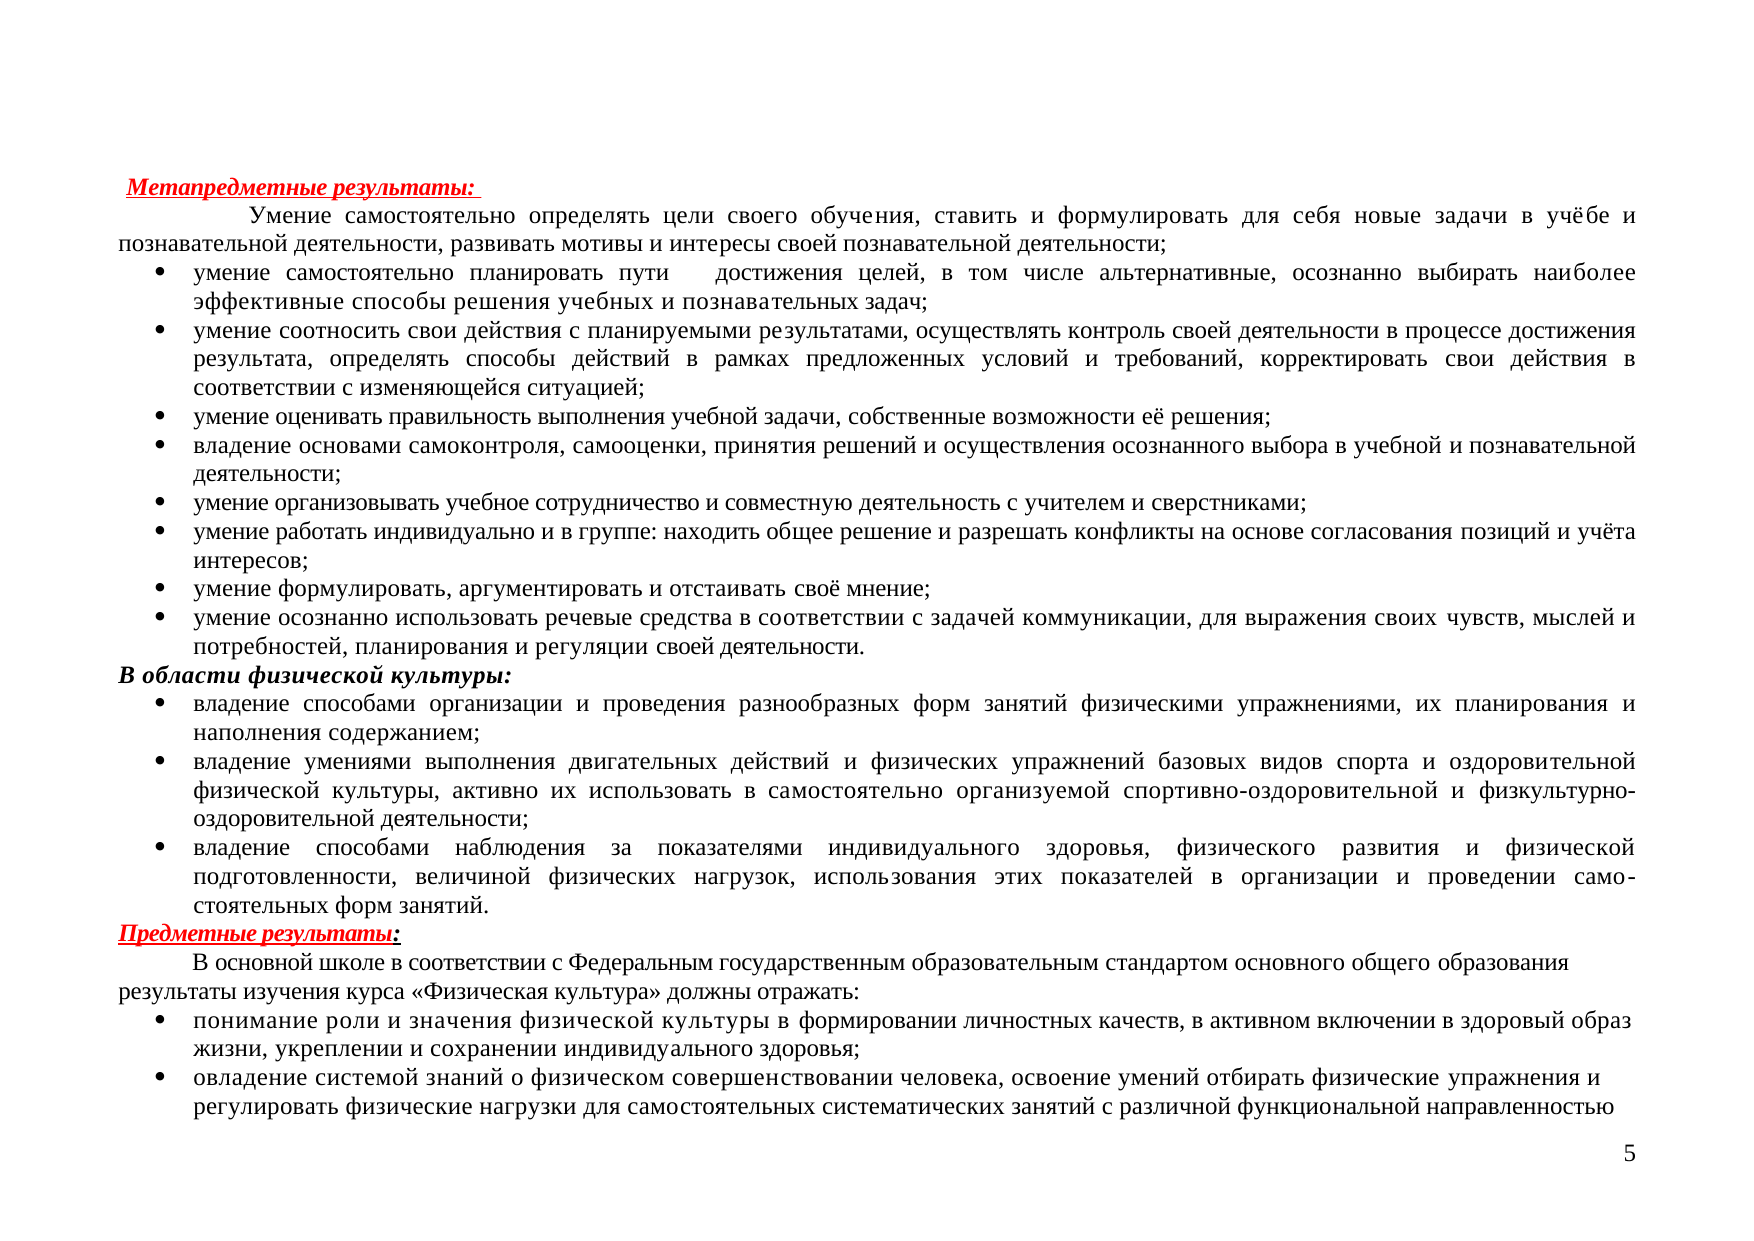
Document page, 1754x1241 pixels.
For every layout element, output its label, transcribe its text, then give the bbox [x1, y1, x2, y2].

list умение осознанно использовать речевые средства в соответствии с задачей коммуникации, для выражения своих чувств, мыслей и потребностей, планирования и регуляции своей деятельности. [156, 602, 1636, 660]
list умение самостоятельно планировать пути достижения целей, в том числе альтернативные, осознанно выбирать наиболее эффективные способы решения учебных и познавательных задач; [156, 257, 1636, 315]
list понимание роли и значения физической культуры в формировании личностных качеств, в активном включении в здоровый образ жизни, укреплении и сохранении индивидуального здоровья; [156, 1005, 1636, 1062]
text Умение самостоятельно определять цели своего обучения, ставить и формулировать для себя новые задачи в учёбе и познавательной деятельности, развивать мотивы и интересы своей познавательной деятельности; [118, 200, 1636, 257]
text В основной школе в соответствии с Федеральным государственным образовательным стандартом основного общего образования результаты изучения курса «Физическая культура» должны отражать: [118, 947, 1636, 1005]
list умение формулировать, аргументировать и отстаивать своё мнение; [156, 573, 1636, 602]
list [156, 1062, 1636, 1120]
list умение оценивать правильность выполнения учебной задачи, собственные возможности её решения; [156, 401, 1636, 430]
text Метапредметные результаты: [126, 177, 1636, 200]
text В области физической культуры: [118, 660, 1636, 688]
text Предметные результаты: [118, 918, 1636, 947]
list умение работать индивидуально и в группе: находить общее решение и разрешать конфликты на основе согласования позиций и учёта интересов; [156, 516, 1636, 573]
list владение основами самоконтроля, самооценки, принятия решений и осуществления осознанного выбора в учебной и познавательной деятельности; [156, 430, 1636, 487]
list владение способами организации и проведения разнообразных форм занятий физическими упражнениями, их планирования и наполнения содержанием; [156, 688, 1636, 746]
list владение способами наблюдения за показателями индивидуального здоровья, физического развития и физической подготовленности, величиной физических нагрузок, использования этих показателей в организации и проведении самостоятельных форм занятий. [156, 832, 1636, 918]
list умение соотносить свои действия с планируемыми результатами, осуществлять контроль своей деятельности в процессе достижения результата, определять способы действий в рамках предложенных условий и требований, корректировать свои действия в соответствии с изменяющейся ситуацией; [156, 315, 1636, 401]
list умение организовывать учебное сотрудничество и совместную деятельность с учителем и сверстниками; [156, 487, 1636, 516]
list владение умениями выполнения двигательных действий и физических упражнений базовых видов спорта и оздоровительной физической культуры, активно их использовать в самостоятельно организуемой спортивно-оздоровительной и физкультурно-оздоровительной деятельности; [156, 746, 1636, 832]
